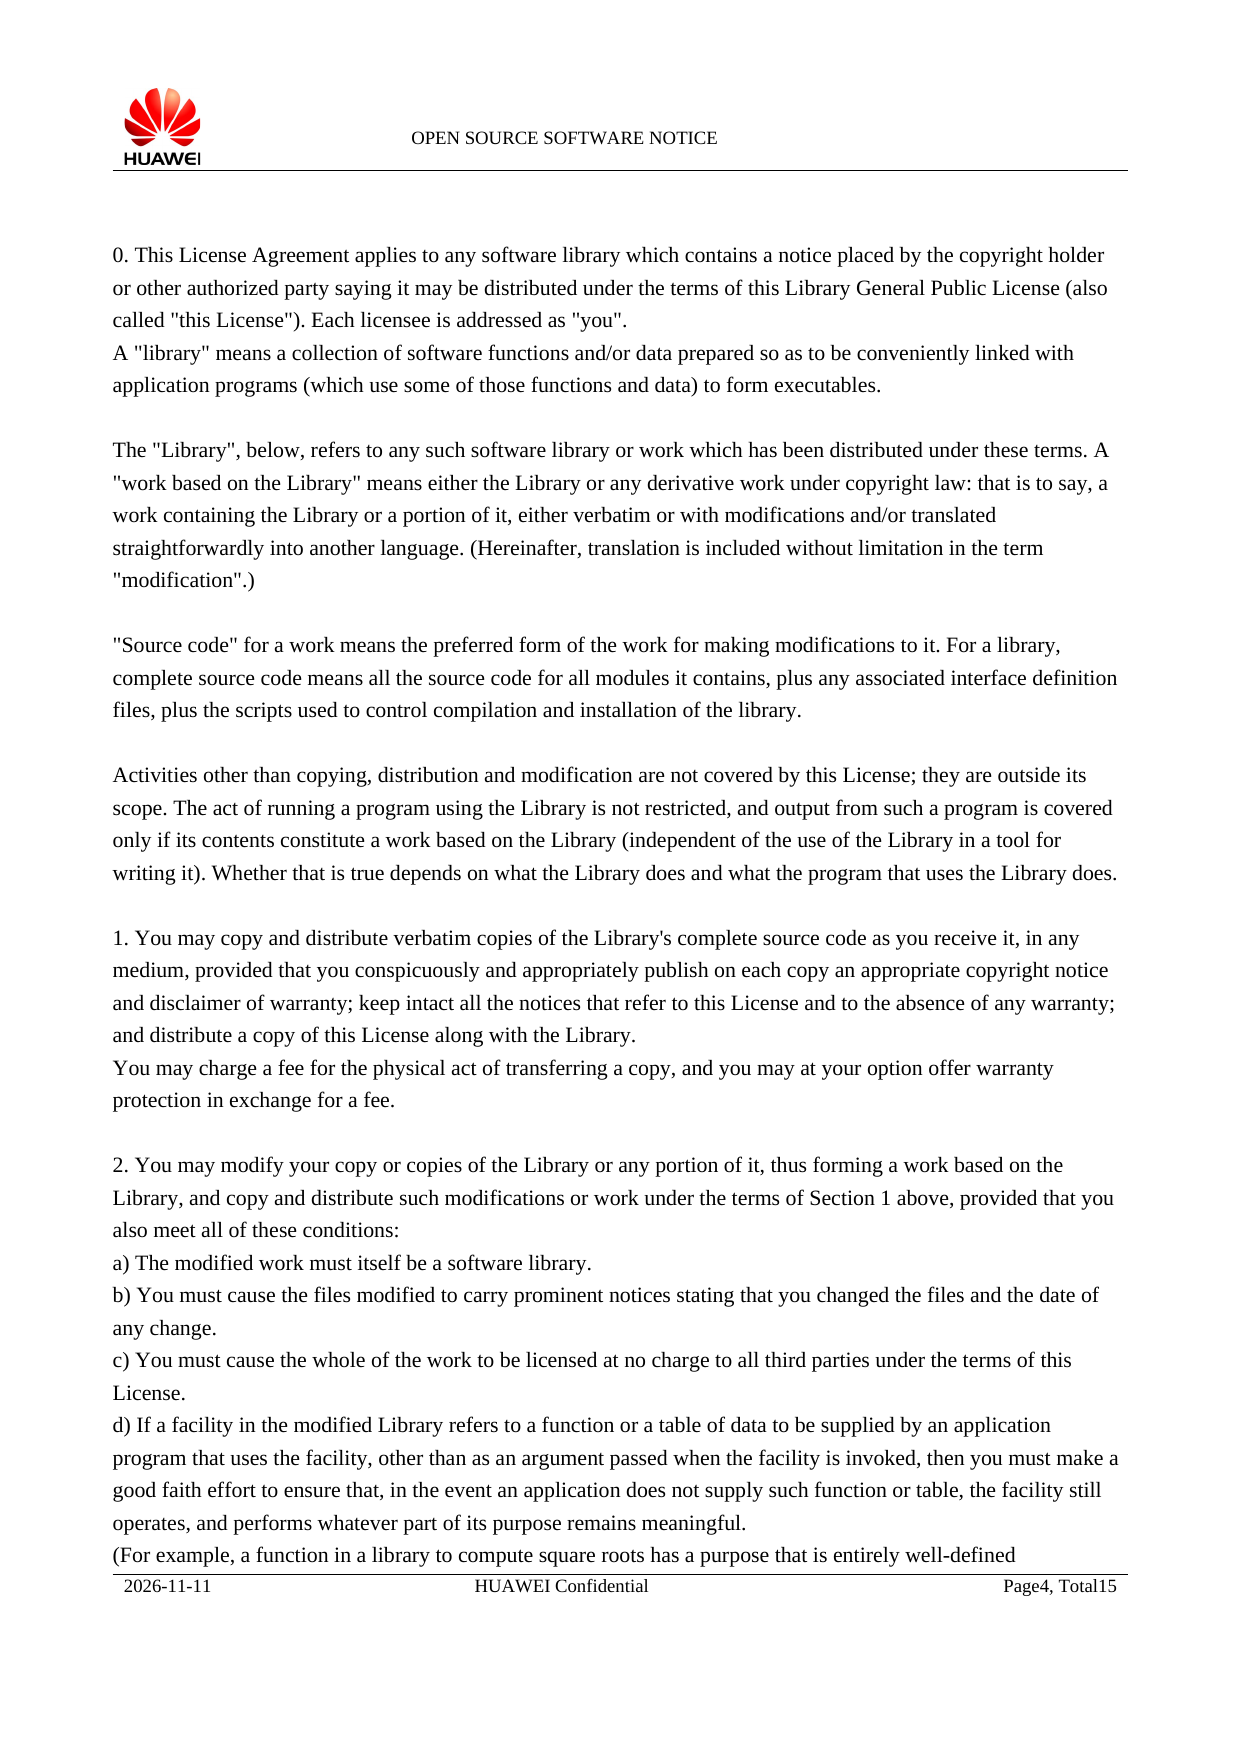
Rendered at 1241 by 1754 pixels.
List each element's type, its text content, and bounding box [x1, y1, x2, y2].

picture [124, 88, 201, 165]
